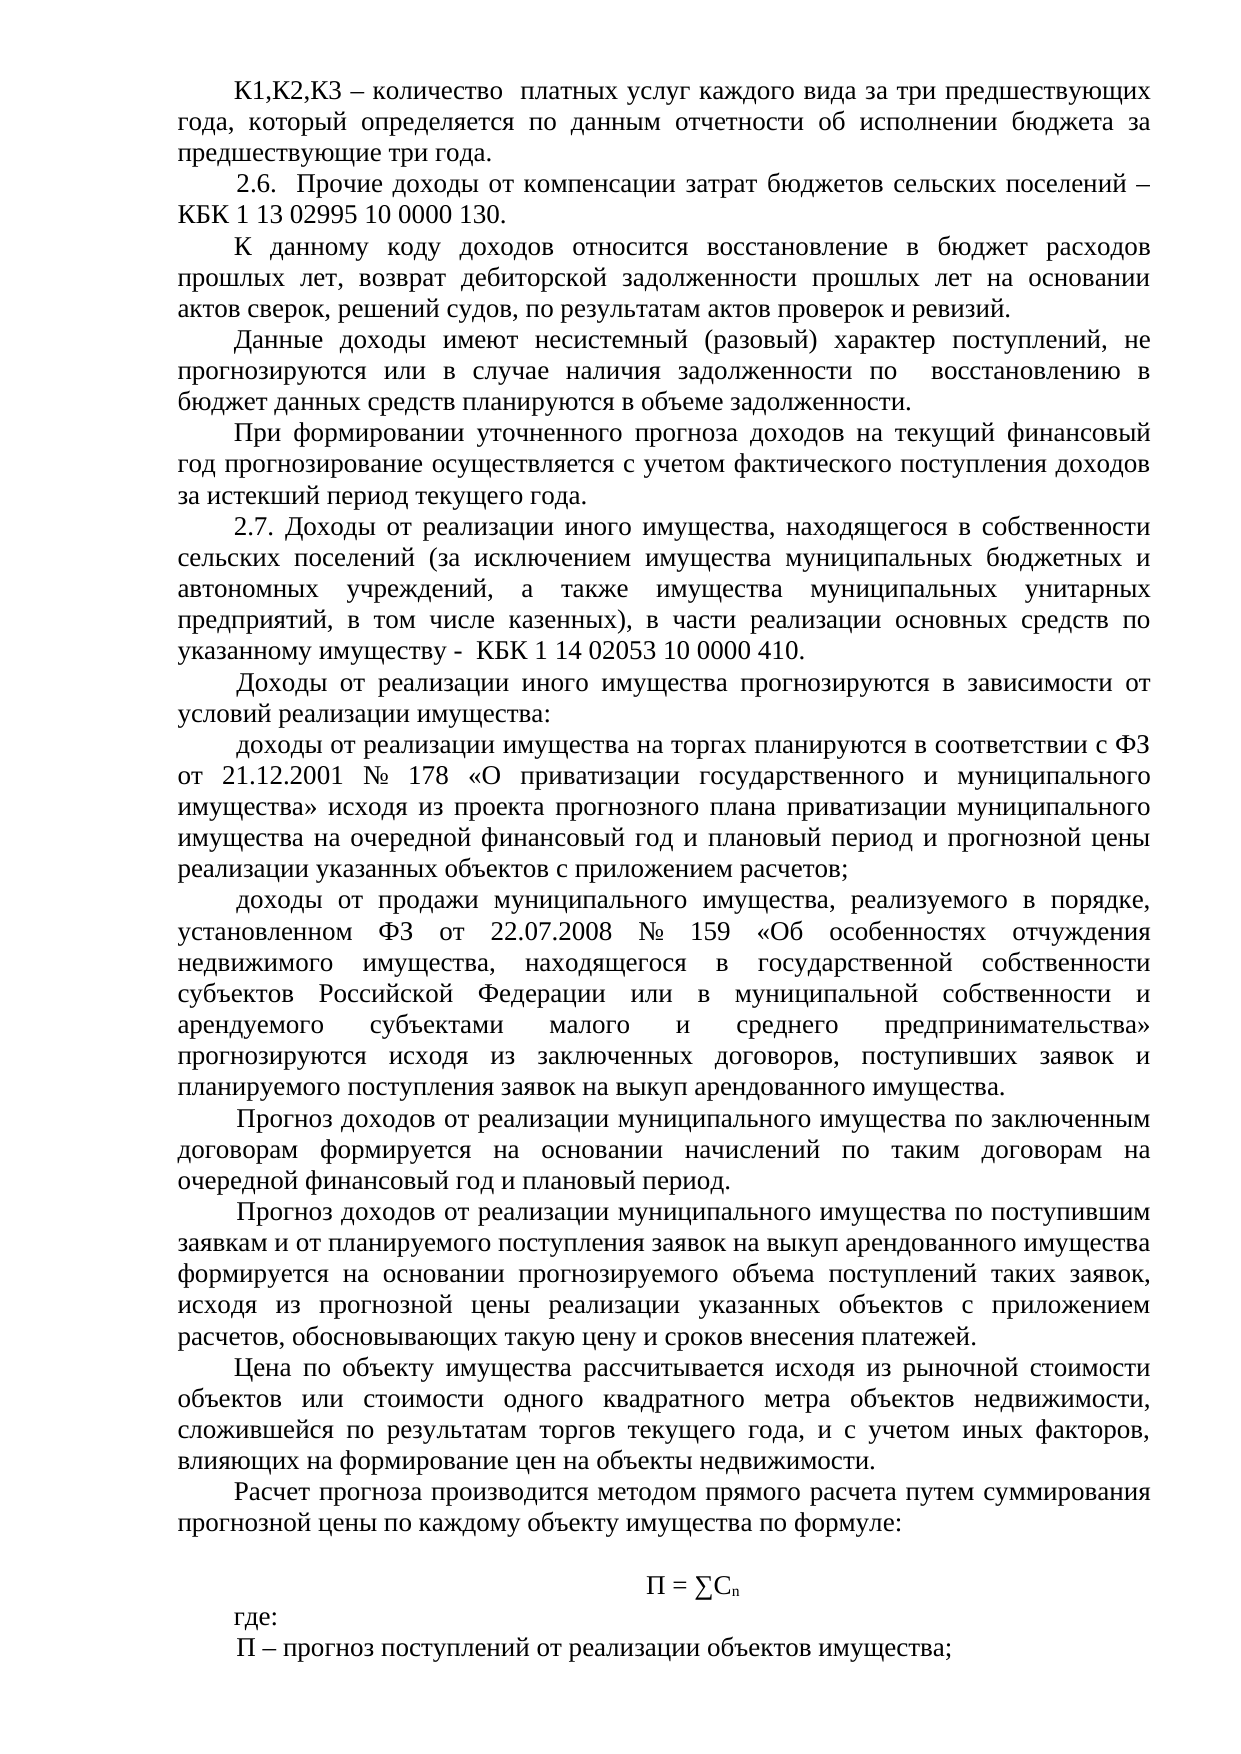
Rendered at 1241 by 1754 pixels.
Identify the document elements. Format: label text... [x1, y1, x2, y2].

text Доходы от реализации иного имущества прогнозируются в зависимости от условий реализации имущества: [177, 666, 1152, 728]
text доходы от продажи муниципального имущества, реализуемого в порядке, установленном ФЗ от 22.07.2008 № 159 «Об особенностях отчуждения недвижимого имущества, находящегося в государственной собственности субъектов Российской Федерации или в муниципальной собственности и арендуемого субъектами малого и среднего предпринимательства» прогнозируются исходя из заключенных договоров, поступивших заявок и планируемого поступления заявок на выкуп арендованного имущества. [177, 884, 1152, 1102]
text 2.6. Прочие доходы от компенсации затрат бюджетов сельских поселений – КБК 1 13 02995 10 0000 130. [177, 167, 1152, 229]
text доходы от реализации имущества на торгах планируются в соответствии с ФЗ от 21.12.2001 № 178 «О приватизации государственного и муниципального имущества» исходя из проекта прогнозного плана приватизации муниципального имущества на очередной финансовый год и плановый период и прогнозной цены реализации указанных объектов с приложением расчетов; [177, 728, 1152, 884]
text П – прогноз поступлений от реализации объектов имущества; [177, 1631, 1152, 1662]
text К1,К2,К3 – количество платных услуг каждого вида за три предшествующих года, который определяется по данным отчетности об исполнении бюджета за предшествующие три года. [177, 74, 1152, 167]
text При формировании уточненного прогноза доходов на текущий финансовый год прогнозирование осуществляется с учетом фактического поступления доходов за истекший период текущего года. [177, 416, 1152, 510]
text 2.7. Доходы от реализации иного имущества, находящегося в собственности сельских поселений (за исключением имущества муниципальных бюджетных и автономных учреждений, а также имущества муниципальных унитарных предприятий, в том числе казенных), в части реализации основных средств по указанному имуществу - КБК 1 14 02053 10 0000 410. [177, 510, 1152, 666]
text К данному коду доходов относится восстановление в бюджет расходов прошлых лет, возврат дебиторской задолженности прошлых лет на основании актов сверок, решений судов, по результатам актов проверок и ревизий. [177, 229, 1152, 323]
text Прогноз доходов от реализации муниципального имущества по поступившим заявкам и от планируемого поступления заявок на выкуп арендованного имущества формируется на основании прогнозируемого объема поступлений таких заявок, исходя из прогнозной цены реализации указанных объектов с приложением расчетов, обосновывающих такую цену и сроков внесения платежей. [177, 1195, 1152, 1351]
text где: [177, 1600, 1152, 1631]
text П = ∑Сn [177, 1569, 1152, 1600]
text Расчет прогноза производится методом прямого расчета путем суммирования прогнозной цены по каждому объекту имущества по формуле: [177, 1475, 1152, 1538]
text Данные доходы имеют несистемный (разовый) характер поступлений, не прогнозируются или в случае наличия задолженности по восстановлению в бюджет данных средств планируются в объеме задолженности. [177, 323, 1152, 416]
text Цена по объекту имущества рассчитывается исходя из рыночной стоимости объектов или стоимости одного квадратного метра объектов недвижимости, сложившейся по результатам торгов текущего года, и с учетом иных факторов, влияющих на формирование цен на объекты недвижимости. [177, 1351, 1152, 1475]
text Прогноз доходов от реализации муниципального имущества по заключенным договорам формируется на основании начислений по таким договорам на очередной финансовый год и плановый период. [177, 1102, 1152, 1195]
